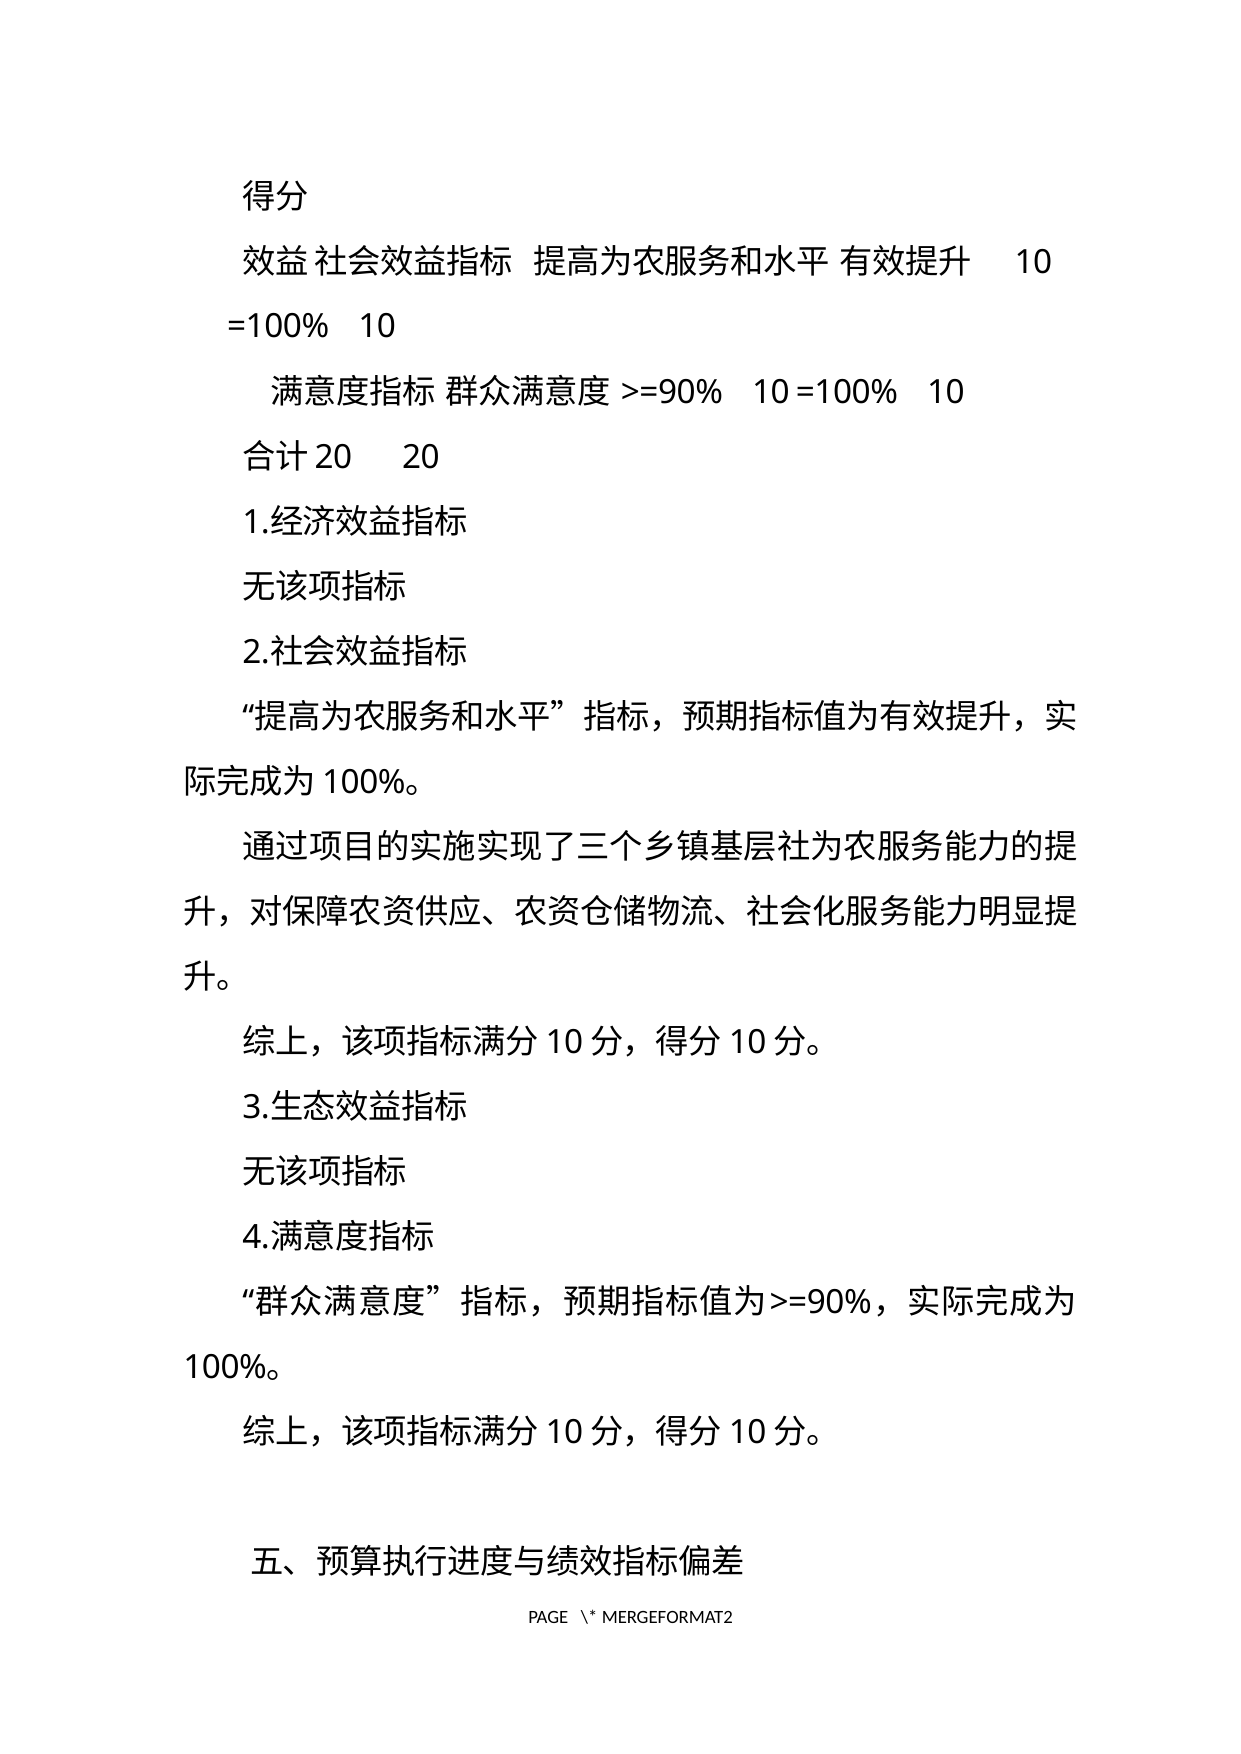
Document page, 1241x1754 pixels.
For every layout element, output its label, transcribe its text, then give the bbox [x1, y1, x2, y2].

text 1.经济效益指标 [183, 487, 1078, 552]
text “群众满意度”指标，预期指标值为>=90%，实际完成为100%。 [183, 1267, 1078, 1397]
text 得分 [183, 162, 1078, 227]
text 效益 社会效益指标 提高为农服务和水平 有效提升 10 =100% 10 [183, 227, 1078, 357]
text 2.社会效益指标 [183, 617, 1078, 682]
text 通过项目的实施实现了三个乡镇基层社为农服务能力的提升，对保障农资供应、农资仓储物流、社会化服务能力明显提升。 [183, 812, 1078, 1007]
text 合计 20 20 [183, 422, 1078, 487]
text 无该项指标 [183, 552, 1078, 617]
text 4.满意度指标 [183, 1202, 1078, 1267]
list 预算执行进度与绩效指标偏差 [183, 1527, 1078, 1592]
text 综上，该项指标满分10分，得分10分。 [183, 1007, 1078, 1072]
text 满意度指标 群众满意度 >=90% 10 =100% 10 [183, 357, 1078, 422]
text “提高为农服务和水平”指标，预期指标值为有效提升，实际完成为100%。 [183, 682, 1078, 812]
text 3.生态效益指标 [183, 1072, 1078, 1137]
text 综上，该项指标满分10分，得分10分。 [183, 1397, 1078, 1462]
text 无该项指标 [183, 1137, 1078, 1202]
